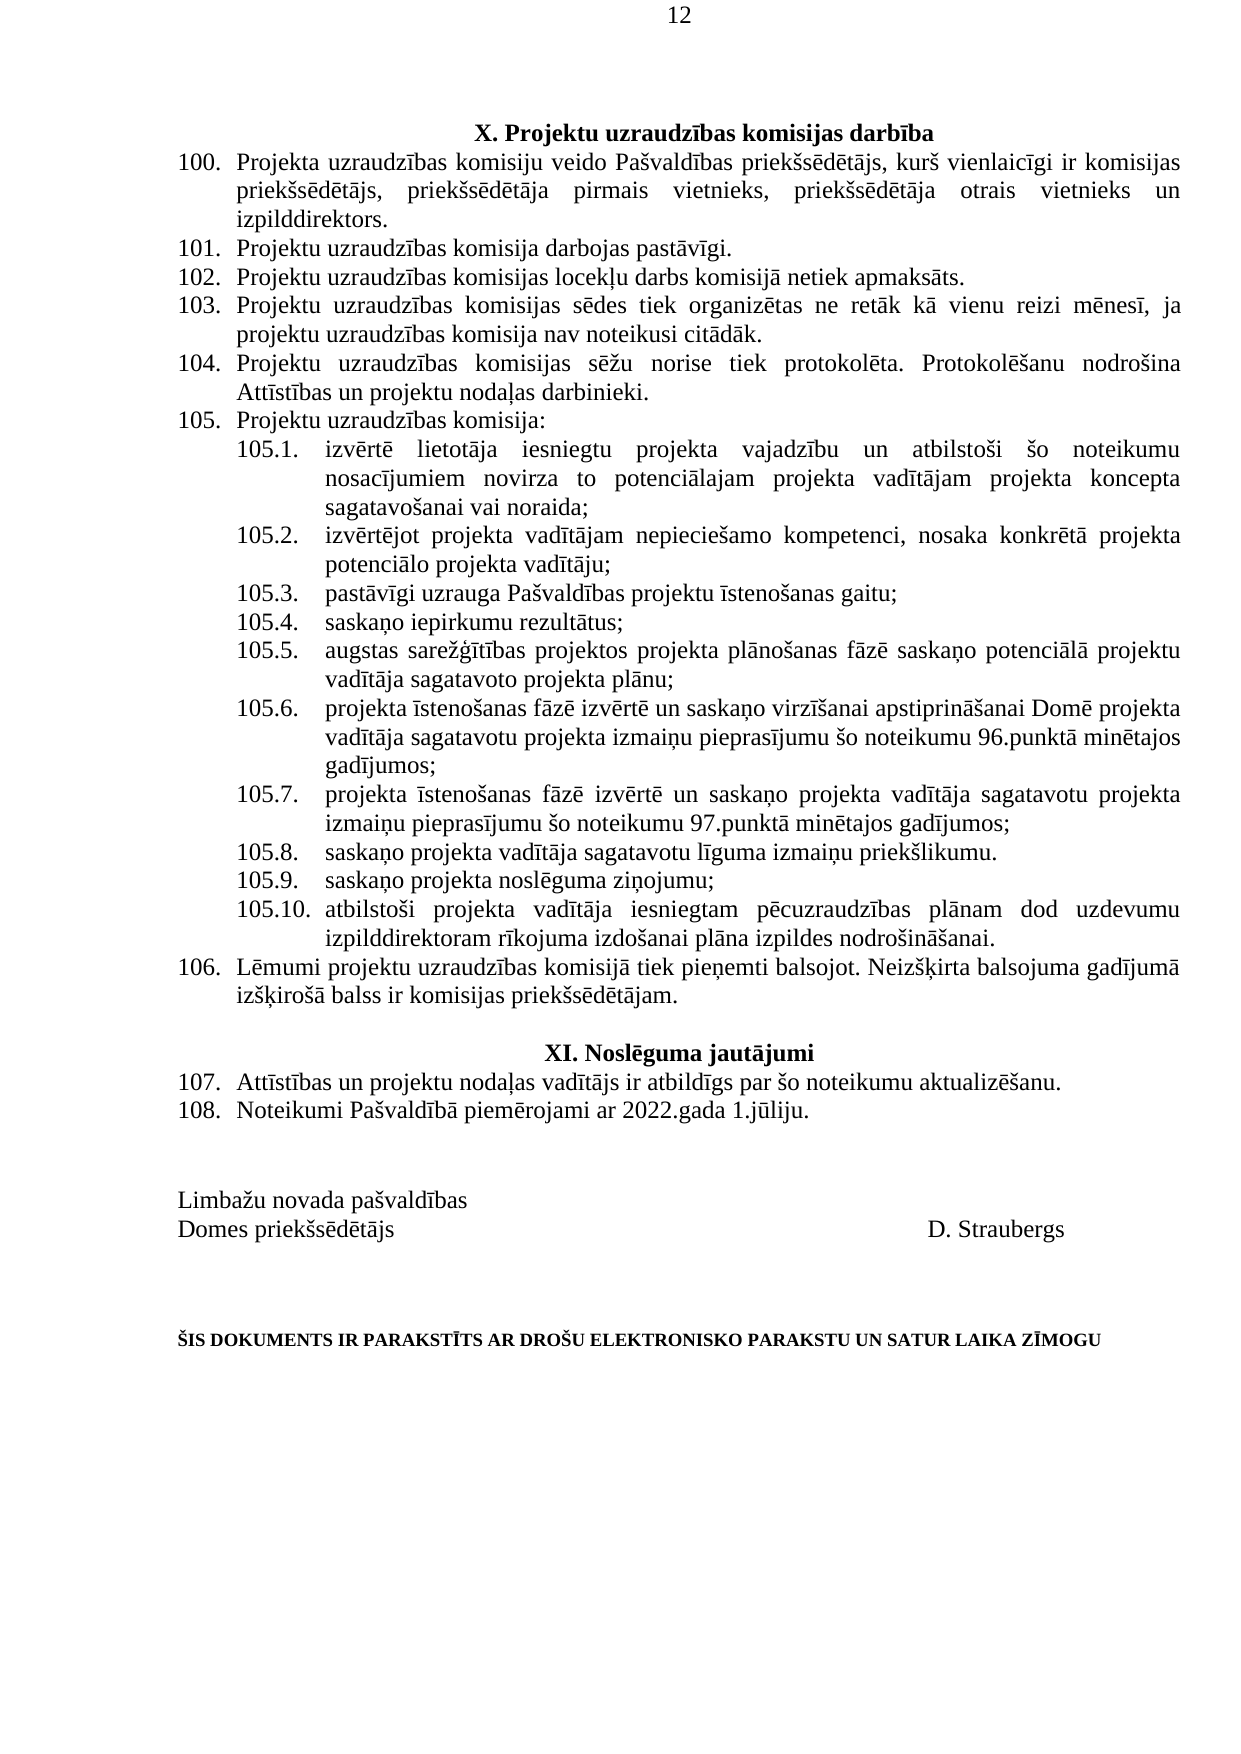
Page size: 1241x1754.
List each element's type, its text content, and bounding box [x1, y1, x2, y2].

list augstas sarežģītības projektos projekta plānošanas fāzē saskaņo potenciālā projektu vadītāja sagatavoto projekta plānu; [236, 636, 1181, 693]
list izvērtējot projekta vadītājam nepieciešamo kompetenci, nosaka konkrētā projekta potenciālo projekta vadītāju; [236, 521, 1181, 578]
list projekta īstenošanas fāzē izvērtē un saskaņo virzīšanai apstiprināšanai Domē projekta vadītāja sagatavotu projekta izmaiņu pieprasījumu šo noteikumu 96.punktā minētajos gadījumos; [236, 693, 1181, 779]
list Projektu uzraudzības komisija darbojas pastāvīgi. [177, 233, 1181, 262]
list izvērtē lietotāja iesniegtu projekta vajadzību un atbilstoši šo noteikumu nosacījumiem novirza to potenciālajam projekta vadītājam projekta koncepta sagatavošanai vai noraida; [236, 434, 1181, 521]
list saskaņo iepirkumu rezultātus; [236, 607, 1181, 636]
list projekta īstenošanas fāzē izvērtē un saskaņo projekta vadītāja sagatavotu projekta izmaiņu pieprasījumu šo noteikumu 97.punktā minētajos gadījumos; [236, 779, 1181, 837]
text XI. Noslēguma jautājumi [177, 1038, 1181, 1067]
list Noteikumi Pašvaldībā piemērojami ar 2022.gada 1.jūliju. [177, 1096, 1181, 1124]
text Limbažu novada pašvaldības [177, 1185, 1181, 1214]
list Projekta uzraudzības komisiju veido Pašvaldības priekšsēdētājs, kurš vienlaicīgi ir komisijas priekšsēdētājs, priekšsēdētāja pirmais vietnieks, priekšsēdētāja otrais vietnieks un izpilddirektors. [177, 147, 1181, 233]
list Projektu uzraudzības komisijas sēžu norise tiek protokolēta. Protokolēšanu nodrošina Attīstības un projektu nodaļas darbinieki. [177, 348, 1181, 406]
list Attīstības un projektu nodaļas vadītājs ir atbildīgs par šo noteikumu aktualizēšanu. [177, 1067, 1181, 1096]
list pastāvīgi uzrauga Pašvaldības projektu īstenošanas gaitu; [236, 578, 1181, 607]
list Lēmumi projektu uzraudzības komisijā tiek pieņemti balsojot. Neizšķirta balsojuma gadījumā izšķirošā balss ir komisijas priekšsēdētājam. [177, 952, 1181, 1009]
list saskaņo projekta noslēguma ziņojumu; [236, 866, 1181, 894]
text ŠIS DOKUMENTS IR PARAKSTĪTS AR DROŠU ELEKTRONISKO PARAKSTU UN SATUR LAIKA ZĪMOGU [177, 1329, 1181, 1351]
list atbilstoši projekta vadītāja iesniegtam pēcuzraudzības plānam dod uzdevumu izpilddirektoram rīkojuma izdošanai plāna izpildes nodrošināšanai. [236, 894, 1181, 952]
list X. Projektu uzraudzības komisijas darbība [227, 118, 1181, 147]
text Domes priekšsēdētājs D. Straubergs [177, 1214, 1181, 1243]
list saskaņo projekta vadītāja sagatavotu līguma izmaiņu priekšlikumu. [236, 837, 1181, 866]
list Projektu uzraudzības komisijas sēdes tiek organizētas ne retāk kā vienu reizi mēnesī, ja projektu uzraudzības komisija nav noteikusi citādāk. [177, 291, 1181, 348]
list Projektu uzraudzības komisijas locekļu darbs komisijā netiek apmaksāts. [177, 262, 1181, 291]
list Projektu uzraudzības komisija: [177, 406, 1181, 434]
